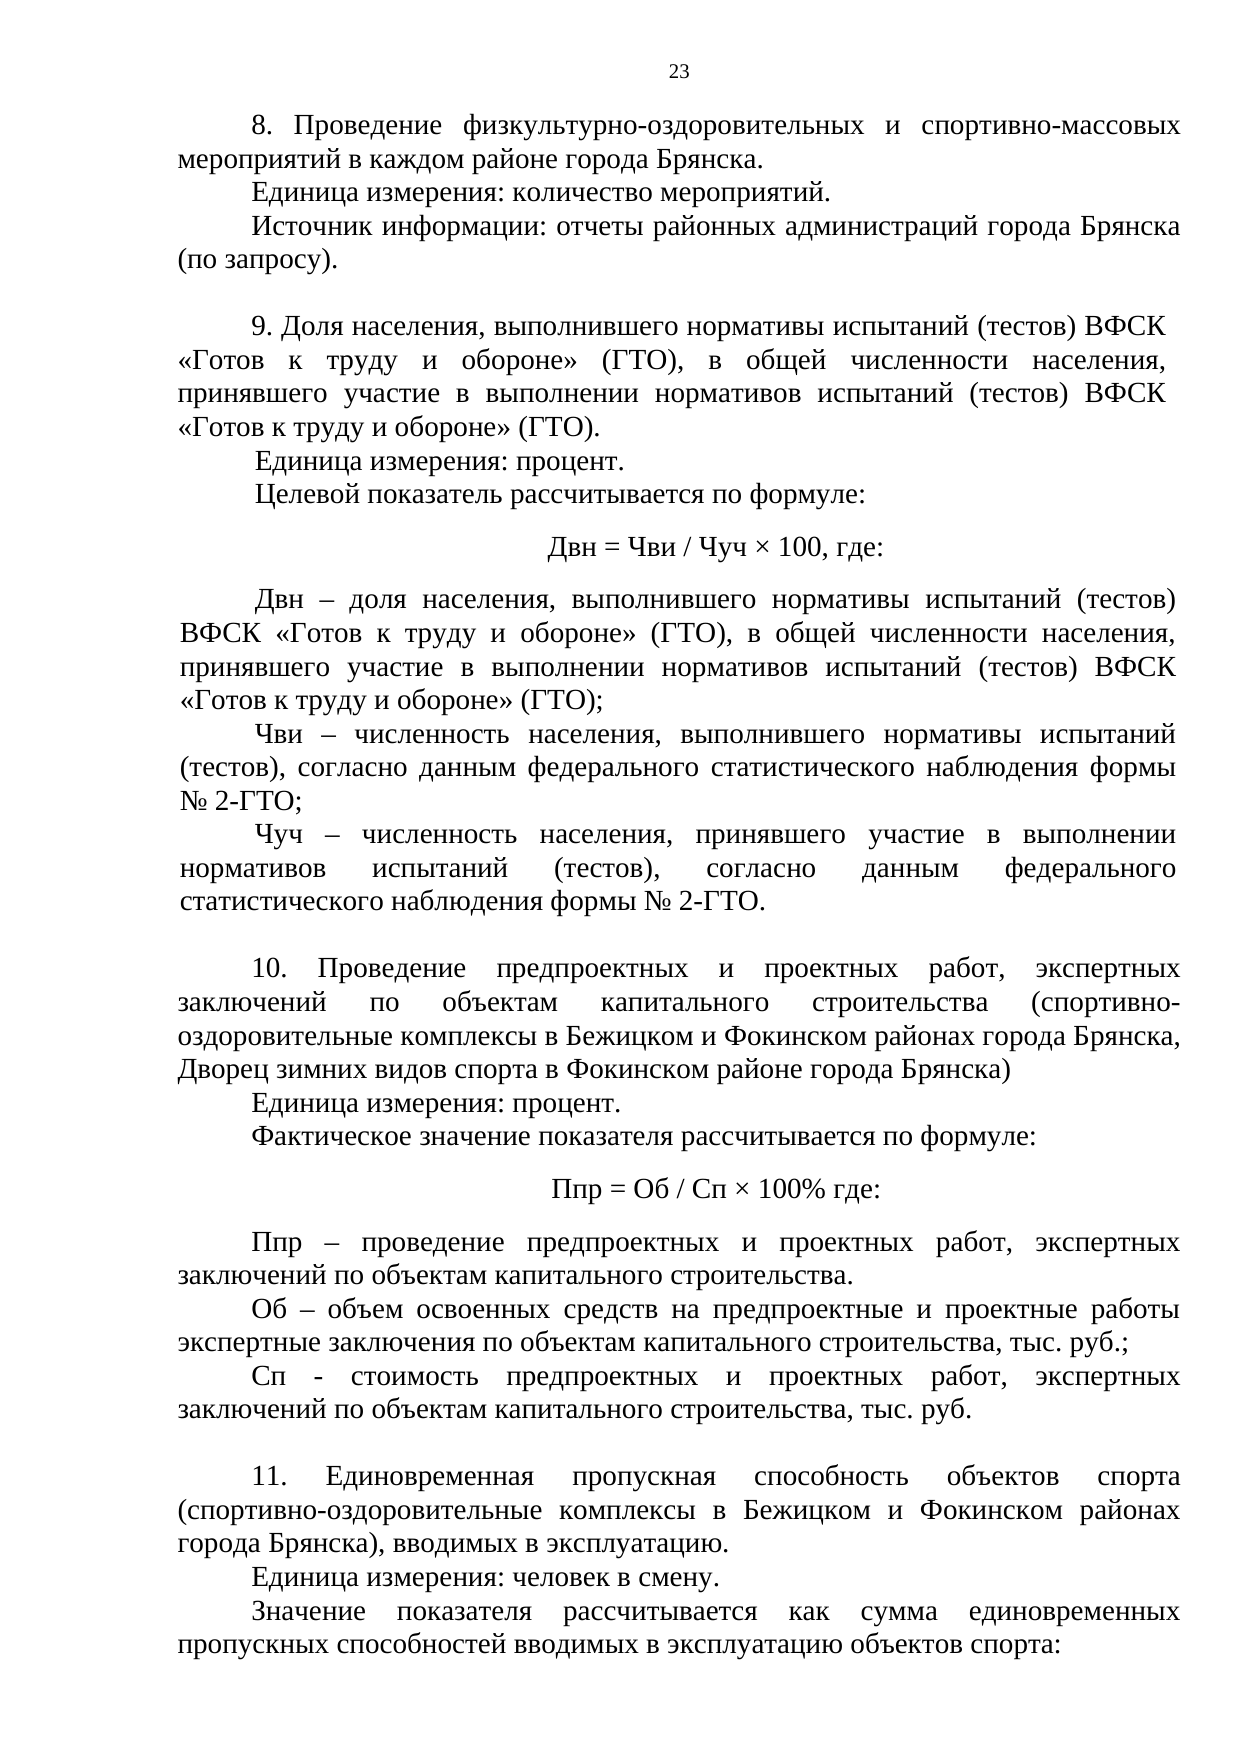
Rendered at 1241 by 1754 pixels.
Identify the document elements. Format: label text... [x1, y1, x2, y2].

text Чви – численность населения, выполнившего нормативы испытаний (тестов), согласно данным федерального статистического наблюдения формы № 2-ГТО; [179, 716, 1177, 816]
text 11. Единовременная пропускная способность объектов спорта (спортивно-оздоровительные комплексы в Бежицком и Фокинском районах города Брянска), вводимых в эксплуатацию. [177, 1458, 1181, 1559]
text Источник информации: отчеты районных администраций города Брянска (по запросу). [177, 208, 1181, 275]
text 9. Доля населения, выполнившего нормативы испытаний (тестов) ВФСК «Готов к труду и обороне» (ГТО), в общей численности населения, принявшего участие в выполнении нормативов испытаний (тестов) ВФСК «Готов к труду и обороне» (ГТО). [177, 308, 1167, 443]
text Единица измерения: человек в смену. [177, 1559, 1181, 1593]
text 8. Проведение физкультурно-оздоровительных и спортивно-массовых мероприятий в каждом районе города Брянска. [177, 107, 1181, 174]
text Значение показателя рассчитывается как сумма единовременных пропускных способностей вводимых в эксплуатацию объектов спорта: [177, 1593, 1181, 1660]
text Сп - стоимость предпроектных и проектных работ, экспертных заключений по объектам капитального строительства, тыс. руб. [177, 1358, 1181, 1425]
text Единица измерения: количество мероприятий. [177, 174, 1181, 208]
text Двн = Чви / Чуч × 100, где: [179, 529, 1177, 562]
text Целевой показатель рассчитывается по формуле: [179, 476, 1177, 510]
text Ппр = Об / Сп × 100% где: [177, 1171, 1181, 1204]
text Единица измерения: процент. [177, 1085, 1181, 1118]
text Фактическое значение показателя рассчитывается по формуле: [177, 1118, 1181, 1152]
text Ппр – проведение предпроектных и проектных работ, экспертных заключений по объектам капитального строительства. [177, 1224, 1181, 1291]
text Об – объем освоенных средств на предпроектные и проектные работы экспертные заключения по объектам капитального строительства, тыс. руб.; [177, 1291, 1181, 1358]
text 10. Проведение предпроектных и проектных работ, экспертных заключений по объектам капитального строительства (спортивно-оздоровительные комплексы в Бежицком и Фокинском районах города Брянска, Дворец зимних видов спорта в Фокинском районе города Брянска) [177, 951, 1181, 1085]
text Единица измерения: процент. [179, 443, 1177, 476]
text Чуч – численность населения, принявшего участие в выполнении нормативов испытаний (тестов), согласно данным федерального статистического наблюдения формы № 2-ГТО. [179, 816, 1177, 917]
text Двн – доля населения, выполнившего нормативы испытаний (тестов) ВФСК «Готов к труду и обороне» (ГТО), в общей численности населения, принявшего участие в выполнении нормативов испытаний (тестов) ВФСК «Готов к труду и обороне» (ГТО); [179, 582, 1177, 716]
